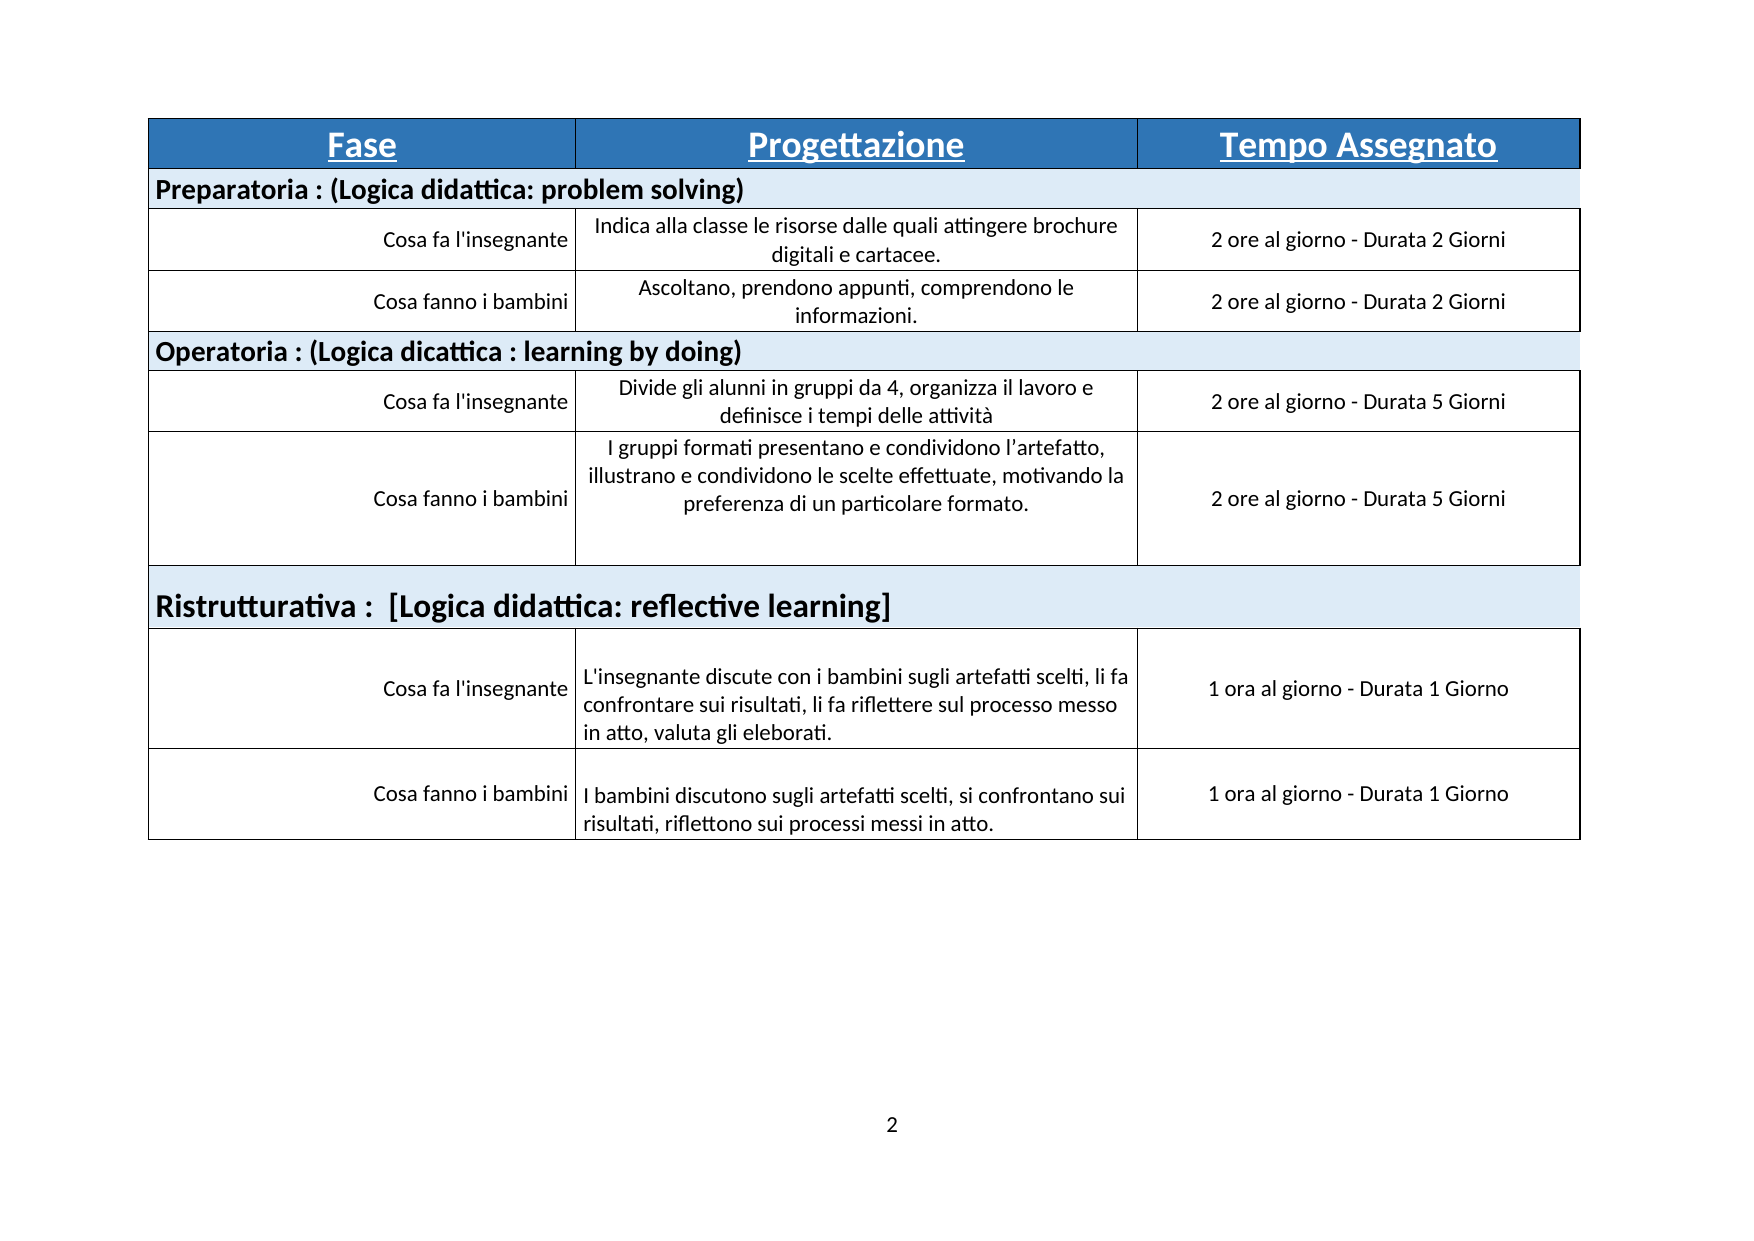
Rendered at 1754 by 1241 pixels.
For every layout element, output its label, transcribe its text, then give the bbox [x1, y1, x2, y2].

table_cell 1 ora al giorno - Durata 1 Giorno [1138, 629, 1579, 748]
table_cell Cosa fanno i bambini [149, 271, 575, 331]
table_cell Indica alla classe le risorse dalle quali attingere brochure digitali e cartacee. [576, 209, 1137, 270]
table_cell Ascoltano, prendono appunti, comprendono le informazioni. [576, 271, 1137, 331]
table_cell 2 ore al giorno - Durata 5 Giorni [1138, 432, 1579, 565]
table_header Tempo Assegnato [1138, 119, 1579, 168]
table_cell Cosa fanno i bambini [149, 749, 575, 838]
table_cell Cosa fa l'insegnante [149, 209, 575, 270]
table_cell 2 ore al giorno - Durata 2 Giorni [1138, 209, 1579, 270]
table_cell Operatoria : (Logica dicattica : learning by doing) [149, 332, 1580, 370]
table_header Fase [149, 119, 575, 168]
table_cell Divide gli alunni in gruppi da 4, organizza il lavoro e definisce i tempi delle attività [576, 371, 1137, 431]
table_cell I gruppi formati presentano e condividono l’artefatto, illustrano e condividono le scelte effettuate, motivando la preferenza di un particolare formato. [576, 432, 1137, 565]
table_cell Cosa fanno i bambini [149, 432, 575, 565]
table_cell Ristrutturativa : [Logica didattica: reflective learning] [149, 566, 1580, 627]
table_cell I bambini discutono sugli artefatti scelti, si confrontano sui risultati, riflettono sui processi messi in atto. [576, 749, 1137, 838]
table_cell L'insegnante discute con i bambini sugli artefatti scelti, li fa confrontare sui risultati, li fa riflettere sul processo messo in atto, valuta gli eleborati. [576, 629, 1137, 748]
table_cell Cosa fa l'insegnante [149, 629, 575, 748]
table_cell Cosa fa l'insegnante [149, 371, 575, 431]
table_cell 2 ore al giorno - Durata 2 Giorni [1138, 271, 1579, 331]
table_cell 2 ore al giorno - Durata 5 Giorni [1138, 371, 1579, 431]
table_header Progettazione [576, 119, 1137, 168]
table_cell Preparatoria : (Logica didattica: problem solving) [149, 169, 1580, 208]
table_cell 1 ora al giorno - Durata 1 Giorno [1138, 749, 1579, 838]
